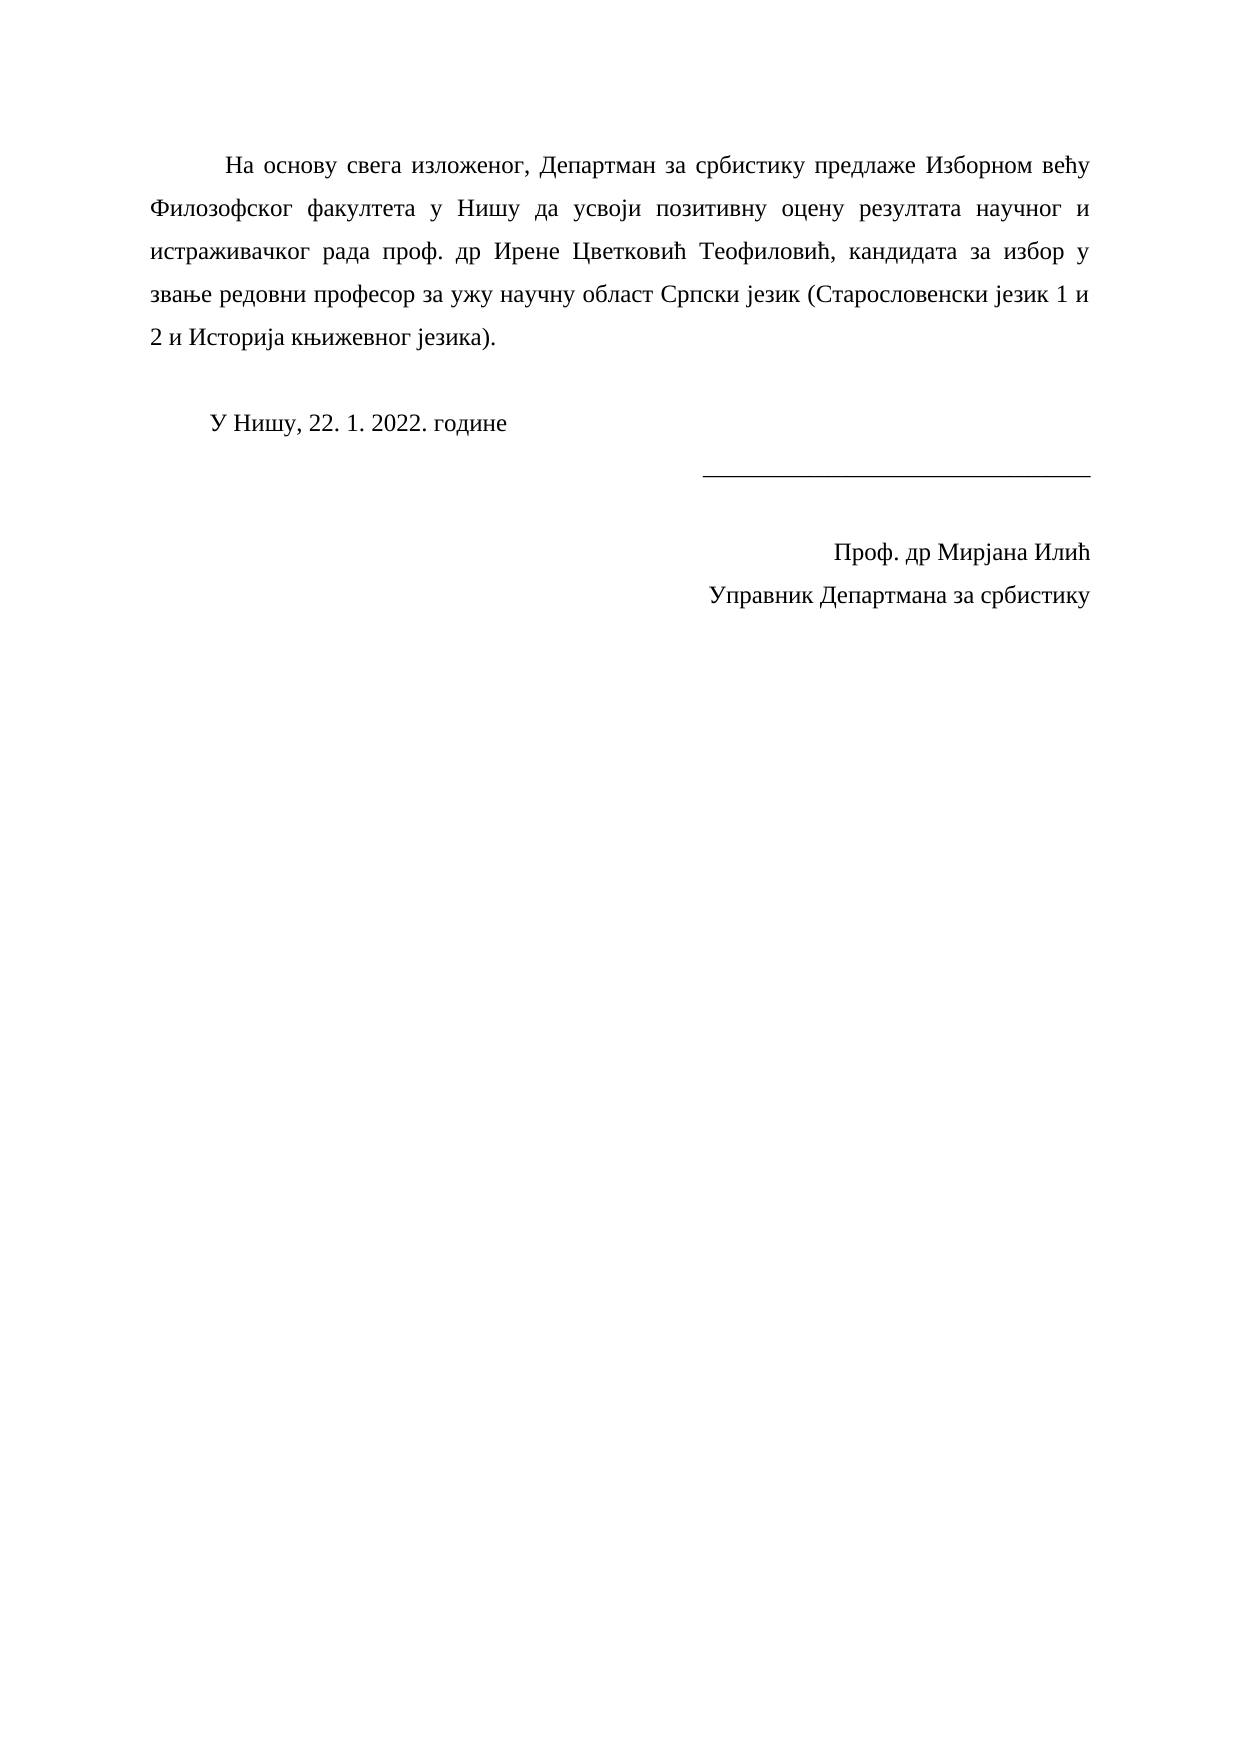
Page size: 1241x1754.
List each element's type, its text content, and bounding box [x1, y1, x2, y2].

text _______________________________ [150, 451, 1090, 480]
text Проф. др Мирјана Илић [150, 537, 1090, 566]
text Управник Департмана за србистику [150, 581, 1090, 609]
text У Нишу, 22. 1. 2022. године [150, 408, 1090, 437]
text На основу свега изложеног, Департман за србистику предлаже Изборном већу Филозофског факултета у Нишу да усвоји позитивну оцену резултата научног и истраживачког рада проф. др Ирене Цветковић Теофиловић, кандидата за избор у звање редовни професор за ужу научну област Српски језик (Старословенски језик 1 и 2 и Историја књижевног језика). [150, 150, 1091, 351]
